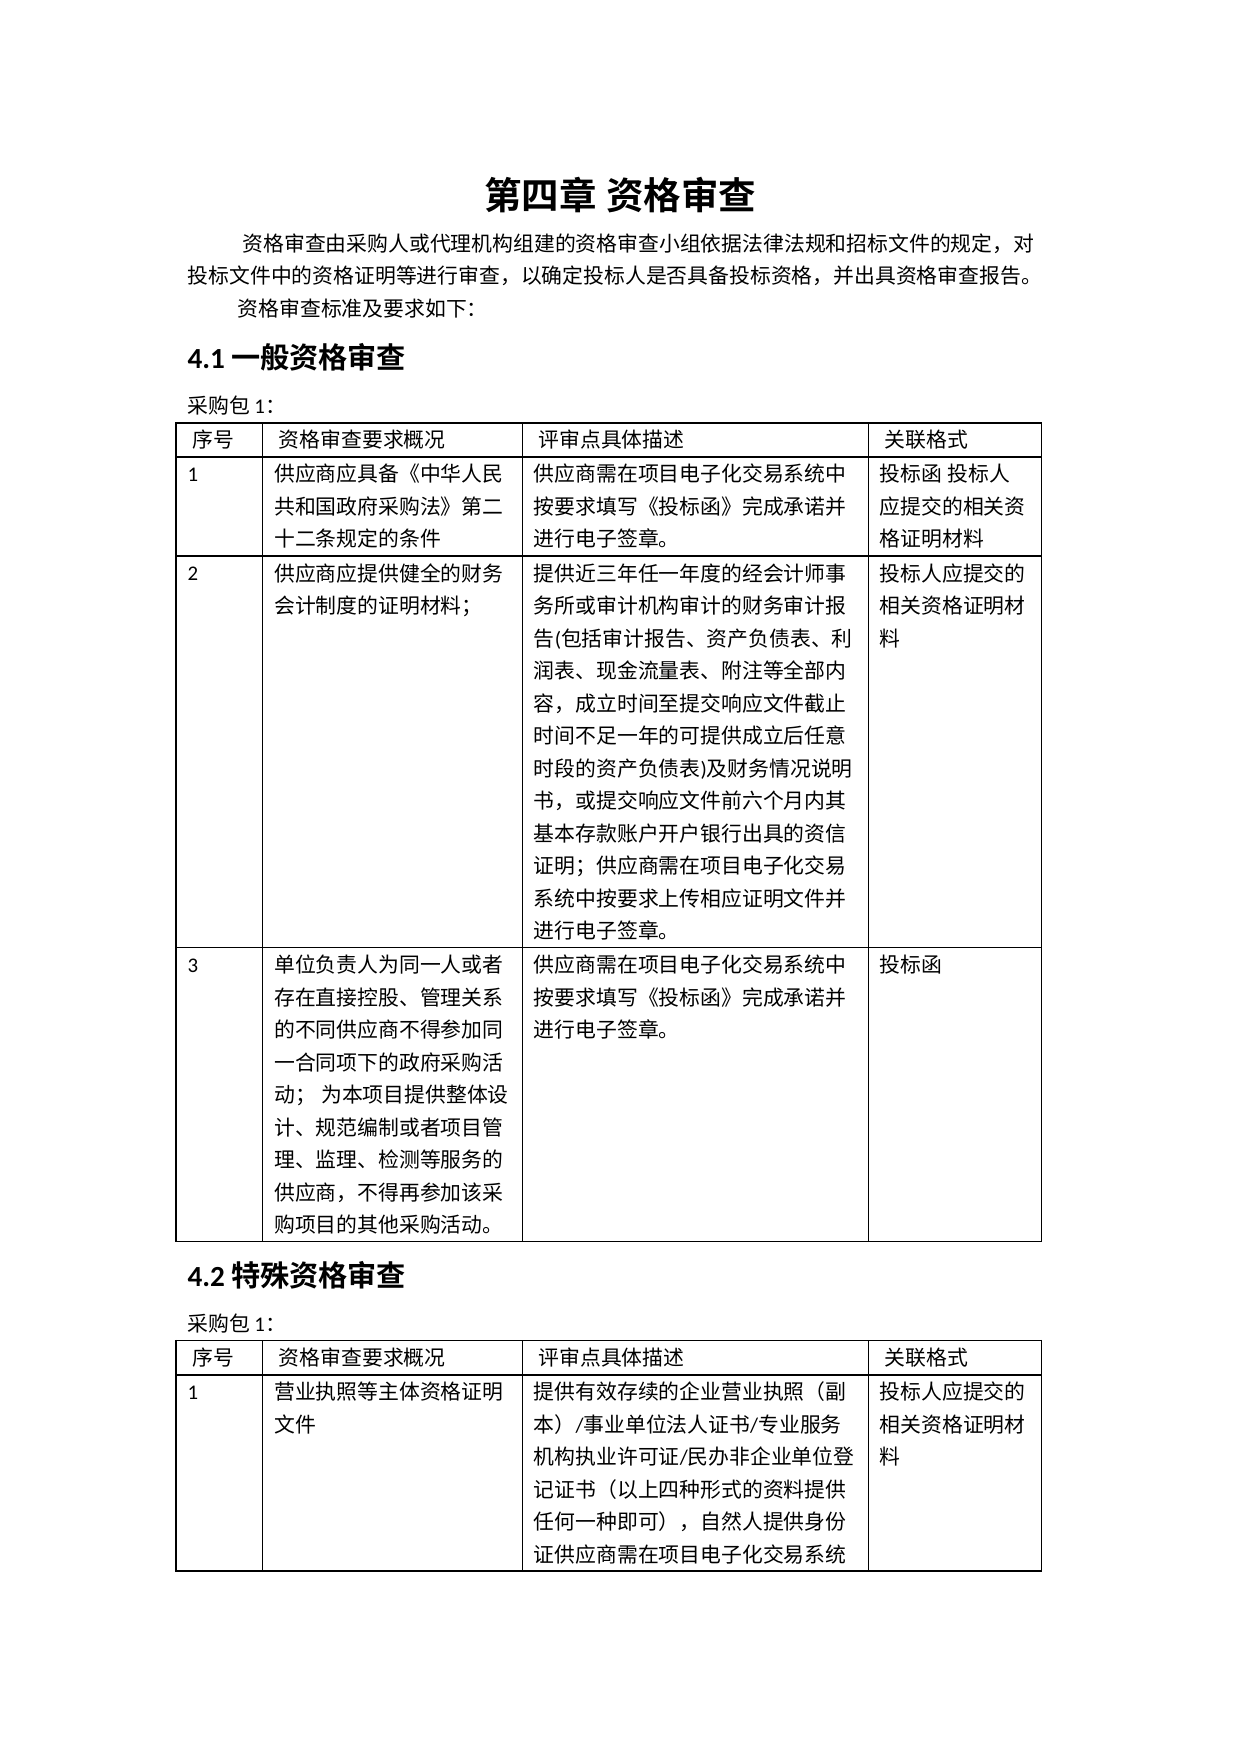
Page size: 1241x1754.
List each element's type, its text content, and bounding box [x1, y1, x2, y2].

text 采购包1： [187, 1307, 1053, 1340]
table_cell 营业执照等主体资格证明文件 [263, 1376, 522, 1570]
table_header 关联格式 [869, 424, 1041, 456]
table_cell 投标函 [869, 948, 1041, 1241]
table_header 关联格式 [869, 1341, 1041, 1374]
table_header 序号 [177, 424, 262, 456]
table_header 评审点具体描述 [523, 1341, 868, 1374]
text 第四章 资格审查 [187, 162, 1053, 227]
table_cell 投标人应提交的相关资格证明材料 [869, 1376, 1041, 1570]
text 4.1一般资格审查 [187, 324, 1053, 389]
table_cell 提供近三年任一年度的经会计师事务所或审计机构审计的财务审计报告(包括审计报告、资产负债表、利润表、现金流量表、附注等全部内容，成立时间至提交响应文件截止时间不足一年的可提供成立后任意时段的资产负债表)及财务情况说明书，或提交响应文件前六个月内其基本存款账户开户银行出具的资信证明；供应商需在项目电子化交易系统中按要求上传相应证明文件并进行电子签章。 [523, 557, 868, 947]
table_cell 1 [177, 1376, 262, 1570]
table_cell 供应商需在项目电子化交易系统中按要求填写《投标函》完成承诺并进行电子签章。 [523, 458, 868, 555]
text 4.2特殊资格审查 [187, 1242, 1053, 1307]
table_cell 供应商需在项目电子化交易系统中按要求填写《投标函》完成承诺并进行电子签章。 [523, 948, 868, 1241]
table_cell 供应商应提供健全的财务会计制度的证明材料； [263, 557, 522, 947]
table_cell 1 [177, 458, 262, 555]
table_cell 3 [177, 948, 262, 1241]
table_cell 单位负责人为同一人或者存在直接控股、管理关系的不同供应商不得参加同一合同项下的政府采购活动； 为本项目提供整体设计、规范编制或者项目管理、监理、检测等服务的供应商，不得再参加该采购项目的其他采购活动。 [263, 948, 522, 1241]
table_header 资格审查要求概况 [263, 424, 522, 456]
text 资格审查标准及要求如下： [187, 292, 1053, 324]
table_cell 投标人应提交的相关资格证明材料 [869, 557, 1041, 947]
text 资格审查由采购人或代理机构组建的资格审查小组依据法律法规和招标文件的规定，对投标文件中的资格证明等进行审查，以确定投标人是否具备投标资格，并出具资格审查报告。 [187, 227, 1053, 292]
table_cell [523, 1376, 868, 1570]
table_header 评审点具体描述 [523, 424, 868, 456]
table_header 序号 [177, 1341, 262, 1374]
table_header 资格审查要求概况 [263, 1341, 522, 1374]
table_cell 投标函 投标人应提交的相关资格证明材料 [869, 458, 1041, 555]
text 采购包1： [187, 389, 1053, 422]
table_cell 供应商应具备《中华人民共和国政府采购法》第二十二条规定的条件 [263, 458, 522, 555]
table_cell 2 [177, 557, 262, 947]
